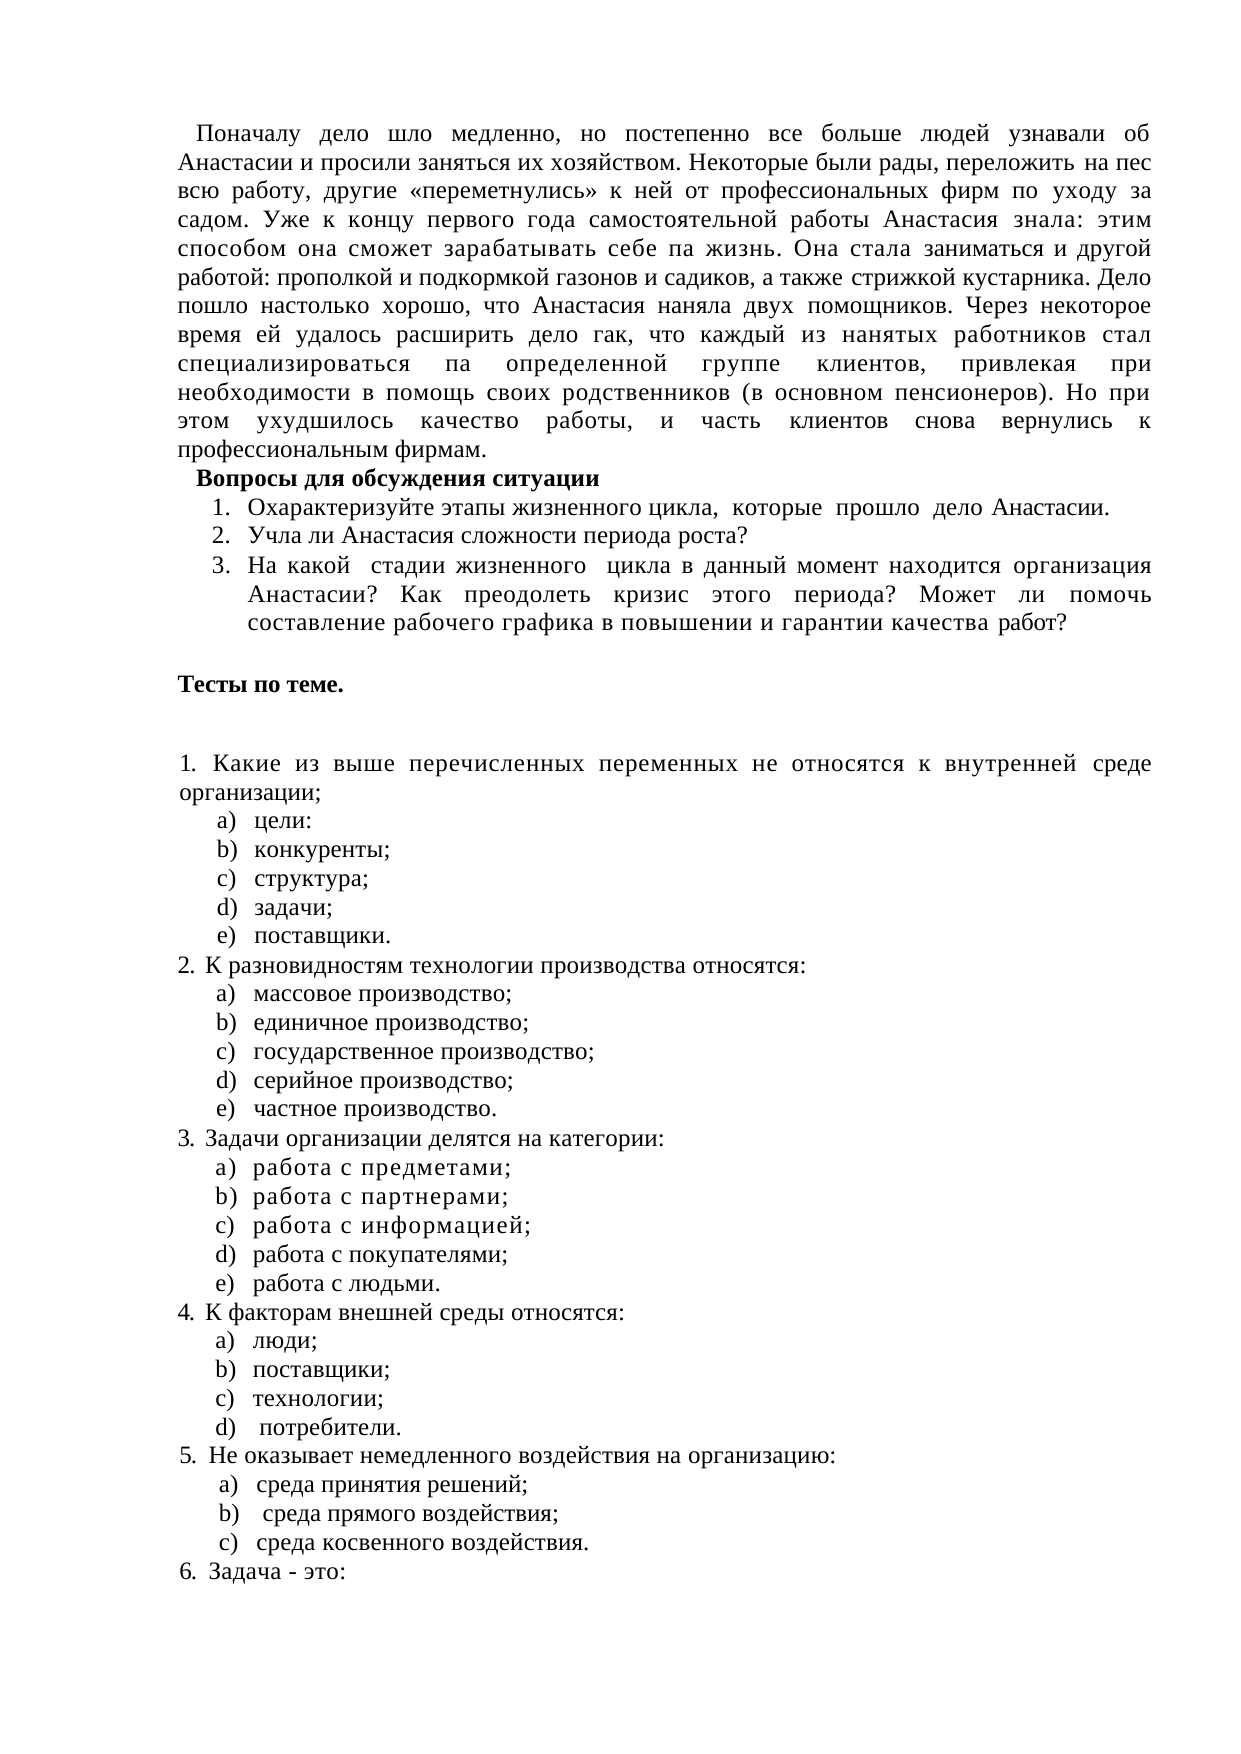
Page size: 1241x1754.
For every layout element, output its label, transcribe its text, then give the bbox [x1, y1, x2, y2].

list поставщики; [215, 1354, 1152, 1383]
text Поначалу дело шло медленно, но постепенно все больше людей узнавали об Анастасии и просили заняться их хозяйством. Некоторые были рады, переложить на пес всю работу, другие «переметнулись» к ней от профессиональных фирм по уходу за садом. Уже к концу первого года самостоятельной работы Анастасия знала: этим способом она сможет зарабатывать себе па жизнь. Она стала заниматься и другой работой: прополкой и подкормкой газонов и садиков, а также стрижкой кустарника. Дело пошло настолько хорошо, что Анастасия наняла двух помощников. Через некоторое время ей удалось расширить дело гак, что каждый из нанятых работников стал специализироваться па определенной группе клиентов, привлекая при необходимости в помощь своих родственников (в основном пенсионеров). Но при этом ухудшилось качество работы, и часть клиентов снова вернулись к профессиональным фирмам. [177, 118, 1152, 463]
list частное производство. [216, 1093, 1148, 1122]
text Тесты по теме. [177, 669, 996, 697]
list структура; [217, 863, 1152, 892]
list работа с партнерами; [215, 1181, 1152, 1210]
list потребители. [215, 1412, 1152, 1441]
list массовое производство; [216, 978, 1148, 1007]
text 2. К разновидностям технологии производства относятся: [177, 950, 1152, 978]
list работа с предметами; [215, 1152, 1152, 1181]
text 3. Задачи организации делятся на категории: [177, 1123, 1152, 1151]
text 4. К факторам внешней среды относятся: [177, 1297, 1152, 1326]
list среда прямого воздействия; [219, 1498, 892, 1527]
list работа с покупателями; [215, 1239, 1152, 1268]
text 1. Какие из выше перечисленных переменных не относятся к внутренней среде организации; [179, 748, 1152, 805]
list цели: [217, 805, 1152, 834]
list среда косвенного воздействия. [219, 1527, 892, 1556]
text Вопросы для обсуждения ситуации [177, 463, 1152, 492]
text 5. Не оказывает немедленного воздействия на организацию: [179, 1441, 1152, 1469]
list задачи; [217, 892, 1152, 920]
list поставщики. [217, 920, 1152, 949]
list работа с людьми. [215, 1268, 1152, 1297]
list государственное производство; [216, 1036, 1148, 1065]
list На какой стадии жизненного цикла в данный момент находится организация Анастасии? Как преодолеть кризис этого периода? Может ли помочь составление рабочего графика в повышении и гарантии качества работ? [212, 550, 1152, 636]
list работа с информацией; [215, 1211, 1152, 1239]
list Охарактеризуйте этапы жизненного цикла, которые прошло дело Анастасии. [212, 492, 1152, 521]
list единичное производство; [216, 1007, 1148, 1036]
list серийное производство; [216, 1065, 1148, 1093]
list люди; [215, 1326, 1152, 1354]
list среда принятия решений; [219, 1469, 892, 1498]
list конкуренты; [217, 834, 1152, 863]
list Учла ли Анастасия сложности периода роста? [212, 521, 1152, 549]
text 6. Задача - это: [179, 1556, 1152, 1585]
list технологии; [215, 1383, 1152, 1412]
